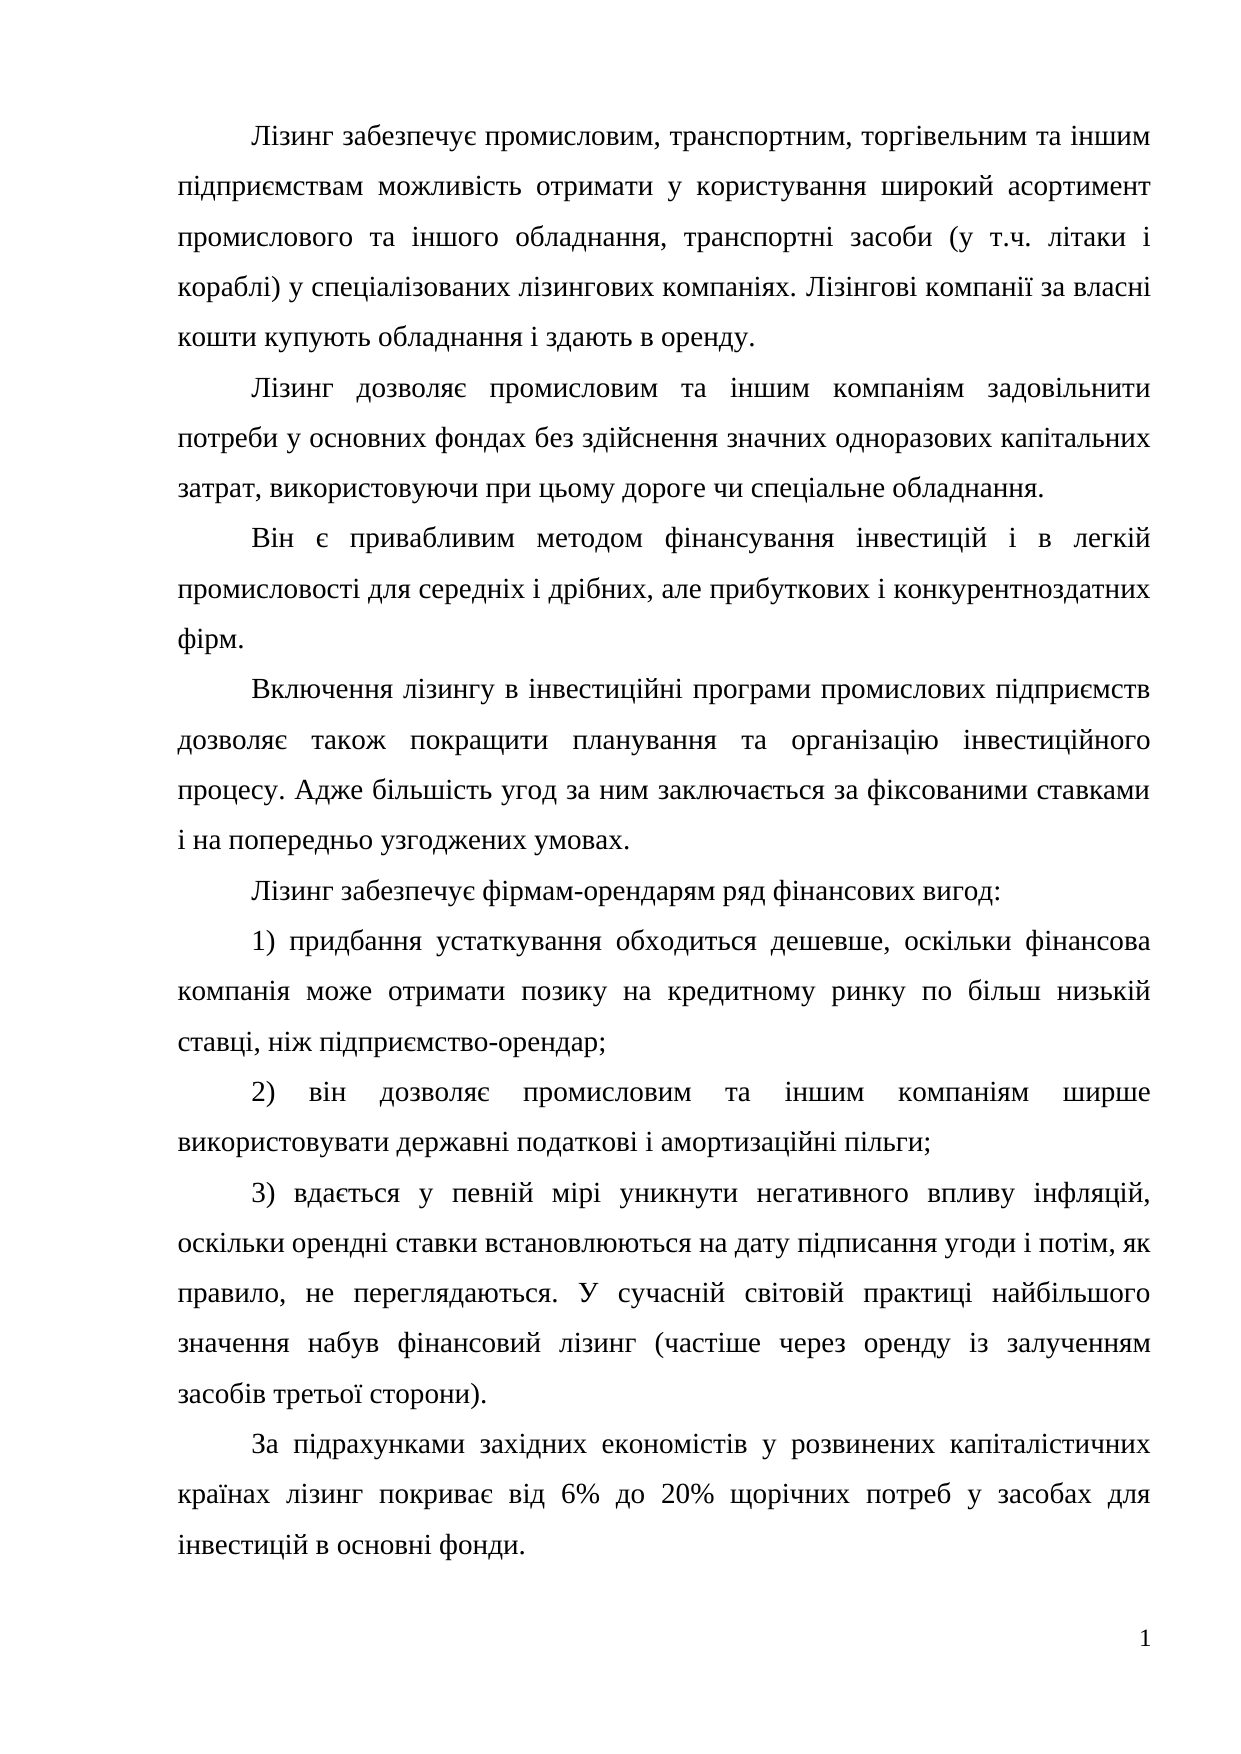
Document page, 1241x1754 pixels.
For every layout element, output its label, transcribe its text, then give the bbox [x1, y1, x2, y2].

text Він є привабливим методом фінансування інвестицій і в легкій промисловості для середніх і дрібних, але прибуткових і конкурентноздатних фірм. [177, 521, 1152, 655]
text 3) вдається у певній мірі уникнути негативного впливу інфляцій, оскільки орендні ставки встановлюються на дату підписання угоди і потім, як правило, не переглядаються. У сучасній світовій практиці найбільшого значення набув фінансовий лізинг (частіше через оренду із залученням засобів третьої сторони). [177, 1175, 1152, 1409]
text Лізинг забезпечує промисловим, транспортним, торгівельним та іншим підприємствам можливість отримати у користування широкий асортимент промислового та іншого обладнання, транспортні засоби (у т.ч. літаки і кораблі) у спеціалізованих лізингових компаніях. Лізінгові компанії за власні кошти купують обладнання і здають в оренду. [177, 118, 1152, 353]
text Лізинг дозволяє промисловим та іншим компаніям задовільнити потреби у основних фондах без здійснення значних одноразових капітальних затрат, використовуючи при цьому дороге чи спеціальне обладнання. [177, 370, 1152, 504]
text 2) він дозволяє промисловим та іншим компаніям ширше використовувати державні податкові і амортизаційні пільги; [177, 1074, 1152, 1158]
text Включення лізингу в інвестиційні програми промислових підприємств дозволяє також покращити планування та організацію інвестиційного процесу. Адже більшість угод за ним заключається за фіксованими ставками і на попередньо узгоджених умовах. [177, 672, 1152, 856]
text 1) придбання устаткування обходиться дешевше, оскільки фінансова компанія може отримати позику на кредитному ринку по більш низькій ставці, ніж підприємство-орендар; [177, 923, 1152, 1057]
text Лізинг забезпечує фірмам-орендарям ряд фінансових вигод: [177, 873, 1152, 906]
text За підрахунками західних економістів у розвинених капіталістичних країнах лізинг покриває від 6% до 20% щорічних потреб у засобах для інвестицій в основні фонди. [177, 1426, 1152, 1560]
